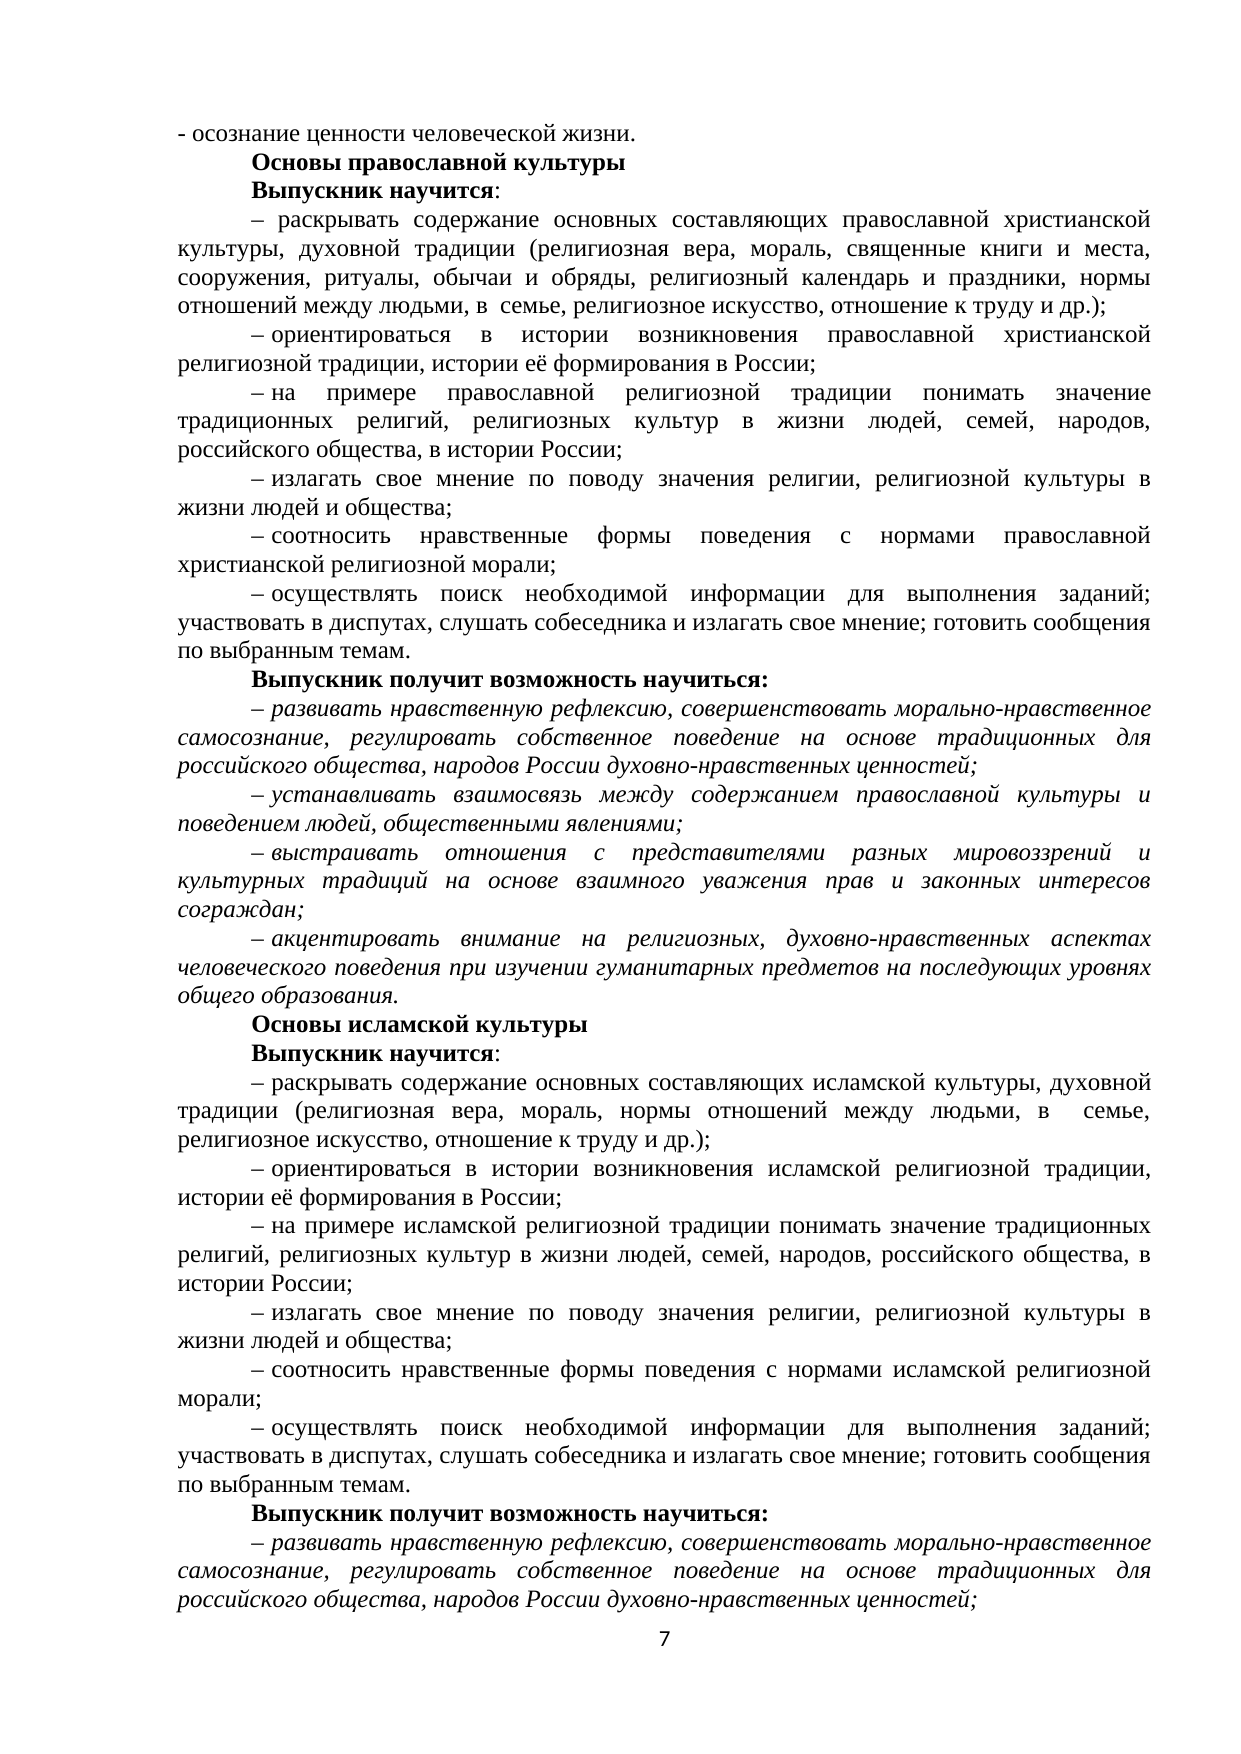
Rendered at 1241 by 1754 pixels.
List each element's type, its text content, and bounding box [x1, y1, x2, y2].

text – выстраивать отношения с представителями разных мировоззрений и культурных традиций на основе взаимного уважения прав и законных интересов сограждан; [177, 837, 1152, 923]
text – развивать нравственную рефлексию, совершенствовать морально-нравственное самосознание, регулировать собственное поведение на основе традиционных для российского общества, народов России духовно-нравственных ценностей; [177, 693, 1152, 779]
text – раскрывать содержание основных составляющих православной христианской культуры, духовной традиции (религиозная вера, мораль, священные книги и места, сооружения, ритуалы, обычаи и обряды, религиозный календарь и праздники, нормы отношений между людьми, в семье, религиозное искусство, отношение к труду и др.); [177, 204, 1152, 319]
text – на примере исламской религиозной традиции понимать значение традиционных религий, религиозных культур в жизни людей, семей, народов, российского общества, в истории России; [177, 1211, 1152, 1297]
text – соотносить нравственные формы поведения с нормами православной христианской религиозной морали; [177, 521, 1152, 578]
text – раскрывать содержание основных составляющих исламской культуры, духовной традиции (религиозная вера, мораль, нормы отношений между людьми, в семье, религиозное искусство, отношение к труду и др.); [177, 1067, 1152, 1153]
text – излагать свое мнение по поводу значения религии, религиозной культуры в жизни людей и общества; [177, 1297, 1152, 1354]
text – ориентироваться в истории возникновения православной христианской религиозной традиции, истории её формирования в России; [177, 319, 1152, 377]
text Выпускник получит возможность научиться: [177, 664, 1152, 693]
text – на примере православной религиозной традиции понимать значение традиционных религий, религиозных культур в жизни людей, семей, народов, российского общества, в истории России; [177, 377, 1152, 463]
text Выпускник научится: [177, 1038, 1152, 1067]
text Основы исламской культуры [177, 1009, 1152, 1038]
text – соотносить нравственные формы поведения с нормами исламской религиозной морали; [177, 1354, 1152, 1412]
text – ориентироваться в истории возникновения исламской религиозной традиции, истории её формирования в России; [177, 1153, 1152, 1211]
text - осознание ценности человеческой жизни. [177, 118, 1152, 147]
text – развивать нравственную рефлексию, совершенствовать морально-нравственное самосознание, регулировать собственное поведение на основе традиционных для российского общества, народов России духовно-нравственных ценностей; [177, 1527, 1152, 1613]
text – акцентировать внимание на религиозных, духовно-нравственных аспектах человеческого поведения при изучении гуманитарных предметов на последующих уровнях общего образования. [177, 923, 1152, 1009]
text Выпускник получит возможность научиться: [177, 1498, 1152, 1527]
text – осуществлять поиск необходимой информации для выполнения заданий; участвовать в диспутах, слушать собеседника и излагать свое мнение; готовить сообщения по выбранным темам. [177, 578, 1152, 664]
text – устанавливать взаимосвязь между содержанием православной культуры и поведением людей, общественными явлениями; [177, 779, 1152, 837]
text – осуществлять поиск необходимой информации для выполнения заданий; участвовать в диспутах, слушать собеседника и излагать свое мнение; готовить сообщения по выбранным темам. [177, 1412, 1152, 1498]
text – излагать свое мнение по поводу значения религии, религиозной культуры в жизни людей и общества; [177, 463, 1152, 521]
text Выпускник научится: [177, 176, 1152, 204]
text Основы православной культуры [177, 147, 1152, 176]
